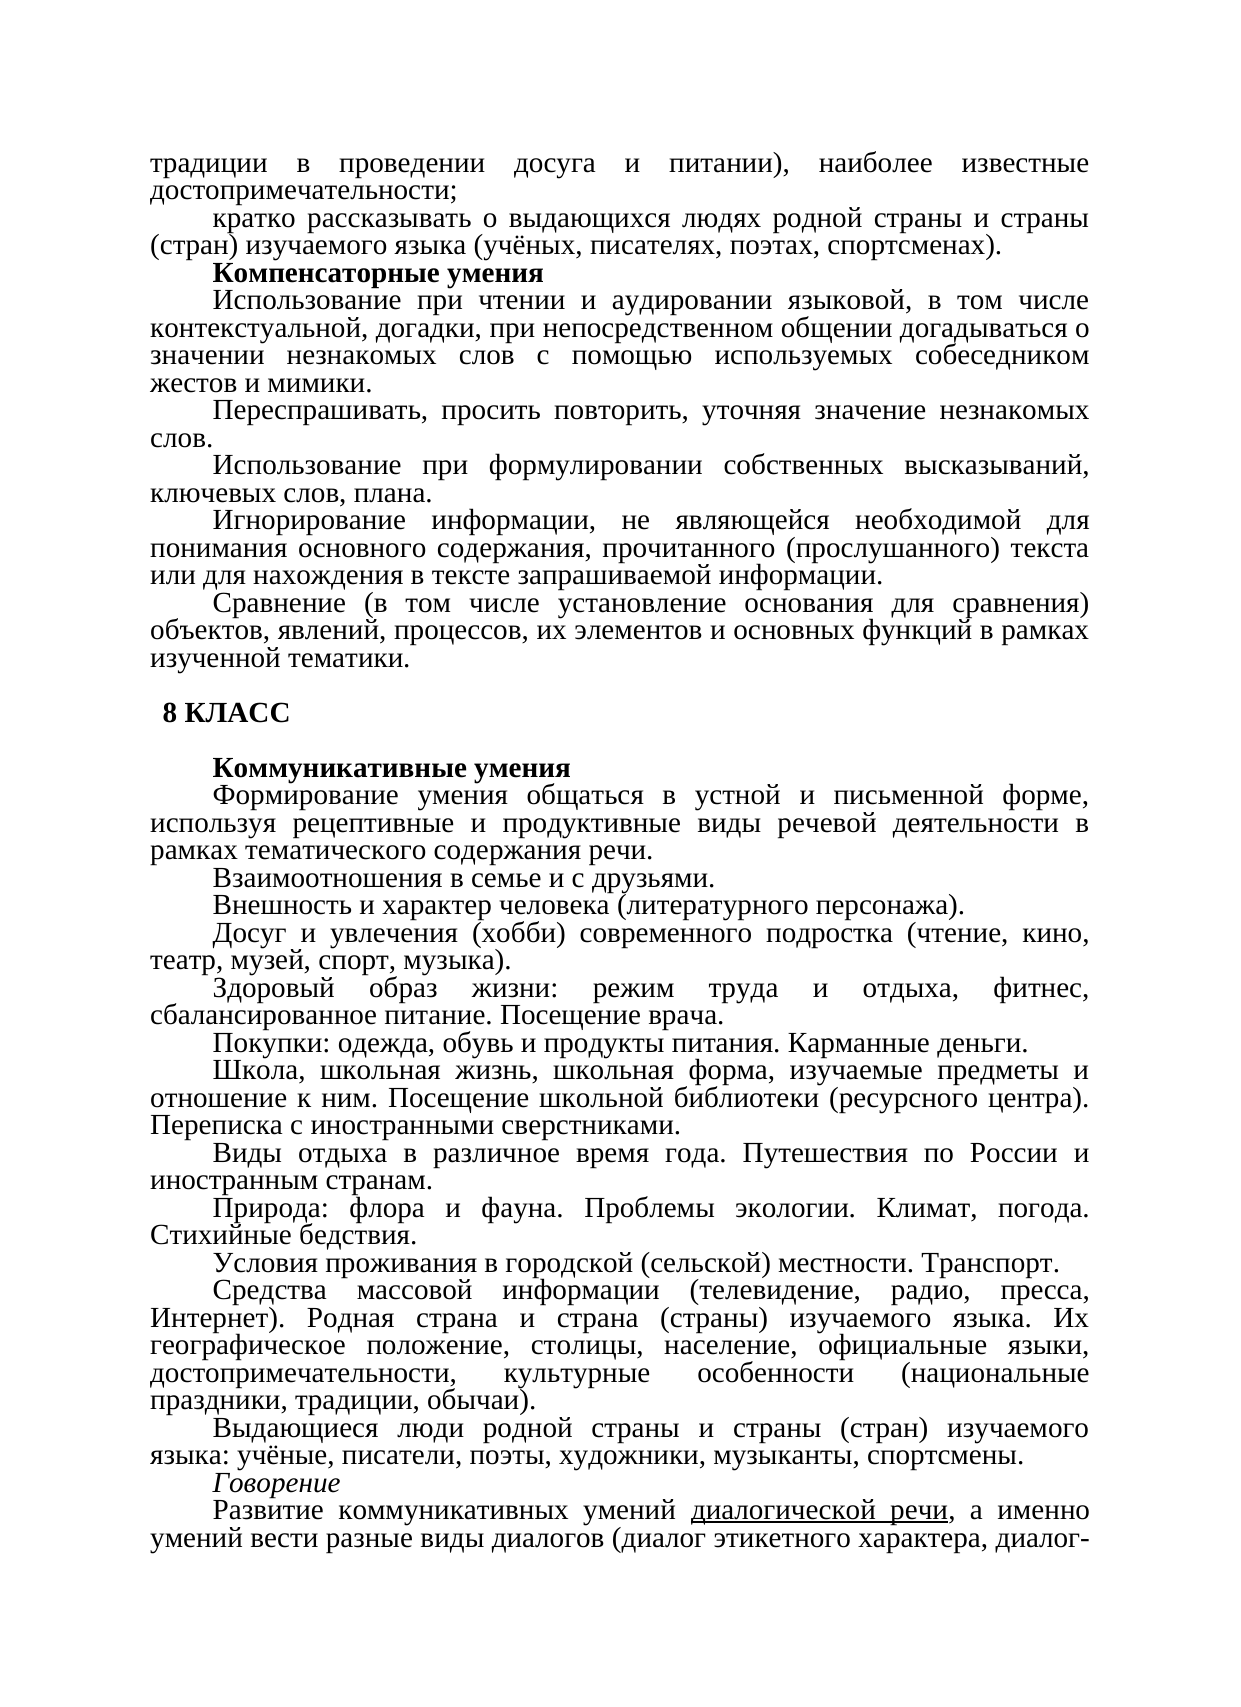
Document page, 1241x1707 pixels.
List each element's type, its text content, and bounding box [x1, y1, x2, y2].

text 8 КЛАСС [162, 700, 1090, 727]
text Виды отдыха в различное время года. Путешествия по России и иностранным странам. [150, 1140, 1090, 1195]
text Говорение [150, 1470, 1090, 1497]
text Использование при чтении и аудировании языковой, в том числе контекстуальной, догадки, при непосредственном общении догадываться о значении незнакомых слов с помощью используемых собеседником жестов и мимики. [150, 287, 1090, 397]
text Компенсаторные умения [150, 260, 1090, 287]
text Сравнение (в том числе установление основания для сравнения) объектов, явлений, процессов, их элементов и основных функций в рамках изученной тематики. [150, 590, 1090, 672]
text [150, 150, 1090, 205]
text Условия проживания в городской (сельской) местности. Транспорт. [150, 1250, 1090, 1277]
text Школа, школьная жизнь, школьная форма, изучаемые предметы и отношение к ним. Посещение школьной библиотеки (ресурсного центра). Переписка с иностранными сверстниками. [150, 1057, 1090, 1140]
text Взаимоотношения в семье и с друзьями. [150, 865, 1090, 892]
text Формирование умения общаться в устной и письменной форме, используя рецептивные и продуктивные виды речевой деятельности в рамках тематического содержания речи. [150, 782, 1090, 865]
text Покупки: одежда, обувь и продукты питания. Карманные деньги. [150, 1030, 1090, 1057]
text Досуг и увлечения (хобби) современного подростка (чтение, кино, театр, музей, спорт, музыка). [150, 920, 1090, 975]
text Природа: флора и фауна. Проблемы экологии. Климат, погода. Стихийные бедствия. [150, 1195, 1090, 1250]
text Выдающиеся люди родной страны и страны (стран) изучаемого языка: учёные, писатели, поэты, художники, музыканты, спортсмены. [150, 1415, 1090, 1470]
text Использование при формулировании собственных высказываний, ключевых слов, плана. [150, 452, 1090, 507]
text кратко рассказывать о выдающихся людях родной страны и страны (стран) изучаемого языка (учёных, писателях, поэтах, спортсменах). [150, 205, 1090, 260]
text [150, 1497, 1090, 1552]
text Игнорирование информации, не являющейся необходимой для понимания основного содержания, прочитанного (прослушанного) текста или для нахождения в тексте запрашиваемой информации. [150, 507, 1090, 590]
text Переспрашивать, просить повторить, уточняя значение незнакомых слов. [150, 397, 1090, 452]
text Коммуникативные умения [150, 755, 1090, 782]
text Средства массовой информации (телевидение, радио, пресса, Интернет). Родная страна и страна (страны) изучаемого языка. Их географическое положение, столицы, население, официальные языки, достопримечательности, культурные особенности (национальные праздники, традиции, обычаи). [150, 1277, 1090, 1415]
text Внешность и характер человека (литературного персонажа). [150, 892, 1090, 920]
text Здоровый образ жизни: режим труда и отдыха, фитнес, сбалансированное питание. Посещение врача. [150, 975, 1090, 1030]
